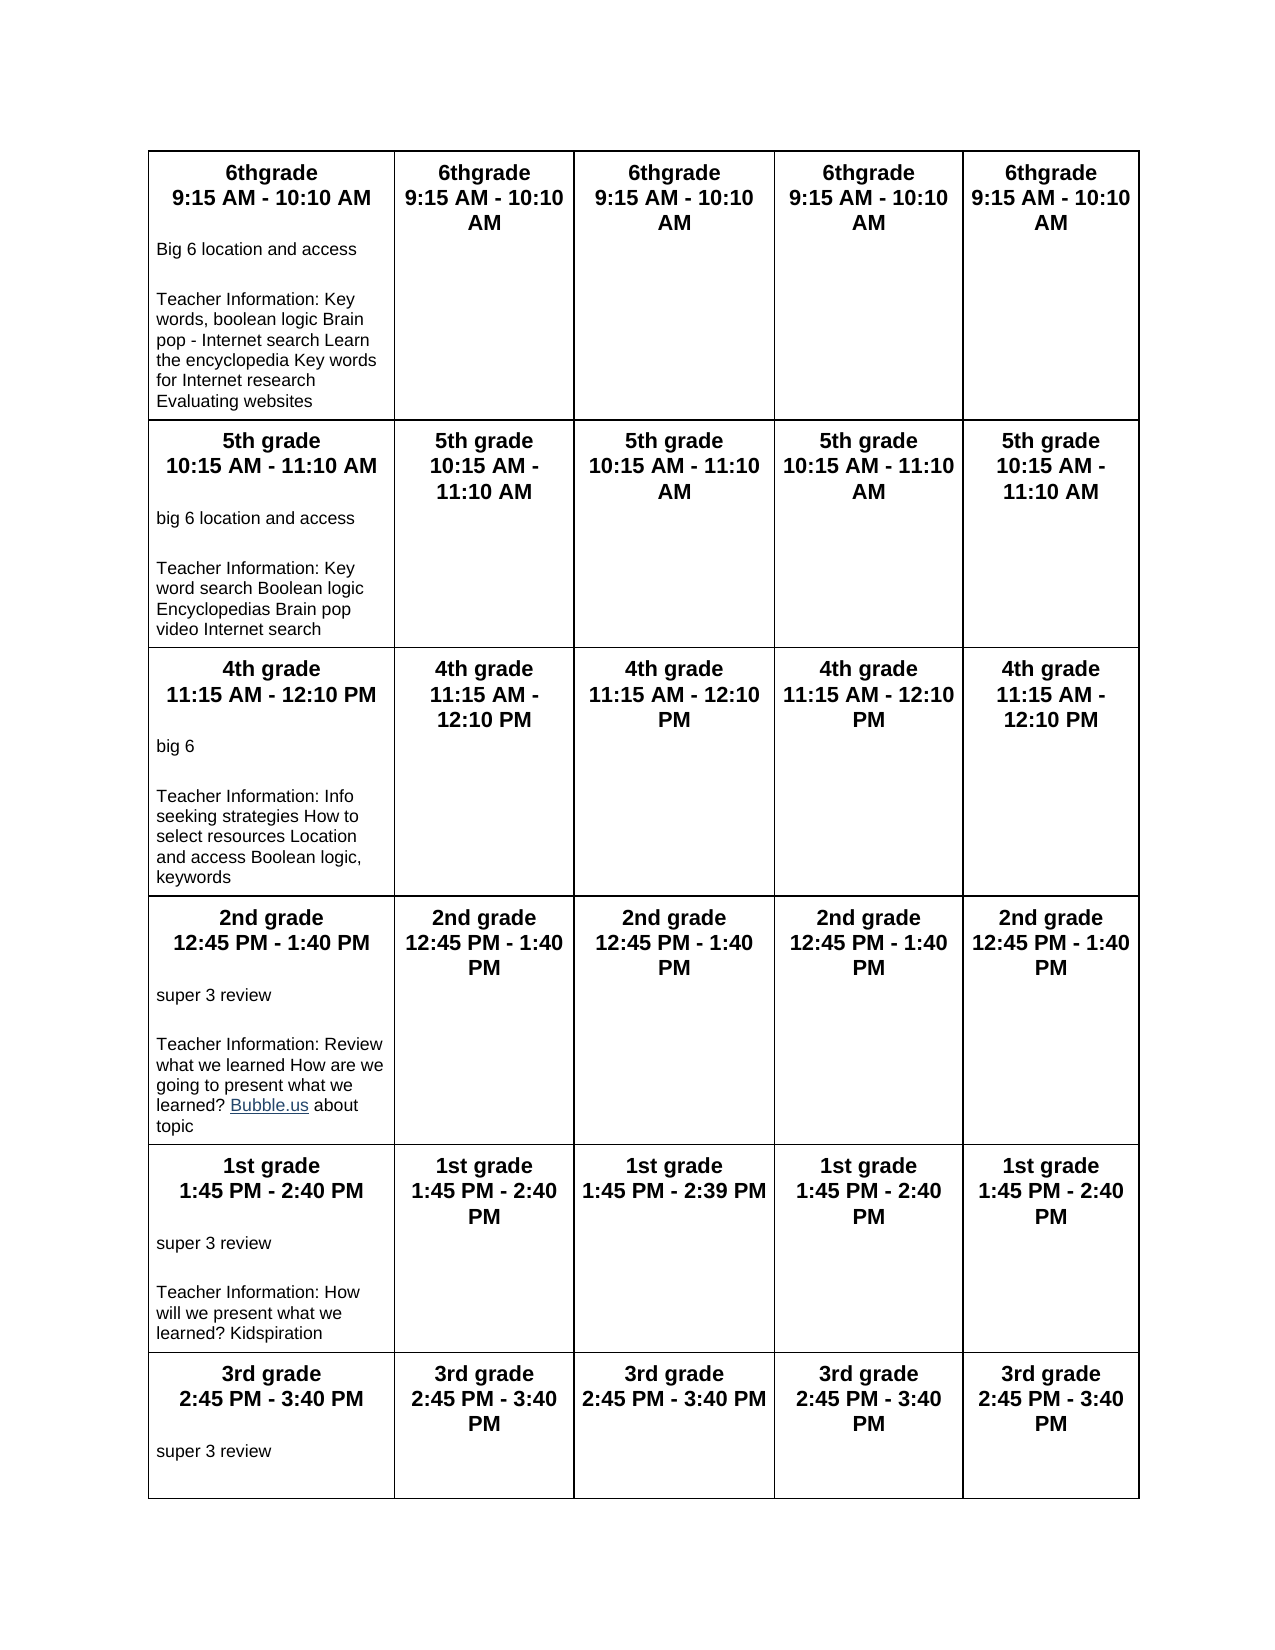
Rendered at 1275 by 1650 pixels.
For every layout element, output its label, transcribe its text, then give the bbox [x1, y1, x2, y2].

table_cell 6thgrade 9:15 AM - 10:10 AM [775, 152, 962, 419]
table_cell 5th grade 10:15 AM - 11:10 AM big 6 location and access Teacher Information: Key word search Boolean logic Encyclopedias Brain pop video Internet search [149, 421, 394, 647]
table_cell 2nd grade 12:45 PM - 1:40 PM [575, 897, 774, 1144]
table_cell 1st grade 1:45 PM - 2:40 PM [395, 1145, 573, 1351]
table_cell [149, 1353, 394, 1498]
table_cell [964, 1353, 1138, 1498]
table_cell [575, 1353, 774, 1498]
table_cell 6thgrade 9:15 AM - 10:10 AM [964, 152, 1138, 419]
table_cell 2nd grade 12:45 PM - 1:40 PM [775, 897, 962, 1144]
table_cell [395, 1353, 573, 1498]
table_cell 5th grade 10:15 AM - 11:10 AM [395, 421, 573, 647]
table_cell 5th grade 10:15 AM - 11:10 AM [575, 421, 774, 647]
table_cell 6thgrade 9:15 AM - 10:10 AM [575, 152, 774, 419]
table_cell 5th grade 10:15 AM - 11:10 AM [964, 421, 1138, 647]
table_cell 4th grade 11:15 AM - 12:10 PM big 6 Teacher Information: Info seeking strategies How to select resources Location and access Boolean logic, keywords [149, 648, 394, 895]
table_cell 1st grade 1:45 PM - 2:40 PM [964, 1145, 1138, 1351]
table_cell 2nd grade 12:45 PM - 1:40 PM [395, 897, 573, 1144]
table_cell 1st grade 1:45 PM - 2:40 PM [775, 1145, 962, 1351]
table_cell 6thgrade 9:15 AM - 10:10 AM [395, 152, 573, 419]
table_cell 2nd grade 12:45 PM - 1:40 PM [964, 897, 1138, 1144]
table_cell 6thgrade 9:15 AM - 10:10 AM Big 6 location and access Teacher Information: Key words, boolean logic Brain pop - Internet search Learn the encyclopedia Key words for Internet research Evaluating websites [149, 152, 394, 419]
table_cell 5th grade 10:15 AM - 11:10 AM [775, 421, 962, 647]
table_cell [775, 1353, 962, 1498]
table_cell 4th grade 11:15 AM - 12:10 PM [964, 648, 1138, 895]
table_cell 4th grade 11:15 AM - 12:10 PM [395, 648, 573, 895]
table_cell 2nd grade 12:45 PM - 1:40 PM super 3 review Teacher Information: Review what we learned How are we going to present what we learned? Bubble.us about topic [149, 897, 394, 1144]
table_cell 4th grade 11:15 AM - 12:10 PM [775, 648, 962, 895]
table_cell 1st grade 1:45 PM - 2:39 PM [575, 1145, 774, 1351]
table_cell 1st grade 1:45 PM - 2:40 PM super 3 review Teacher Information: How will we present what we learned? Kidspiration [149, 1145, 394, 1351]
table_cell 4th grade 11:15 AM - 12:10 PM [575, 648, 774, 895]
